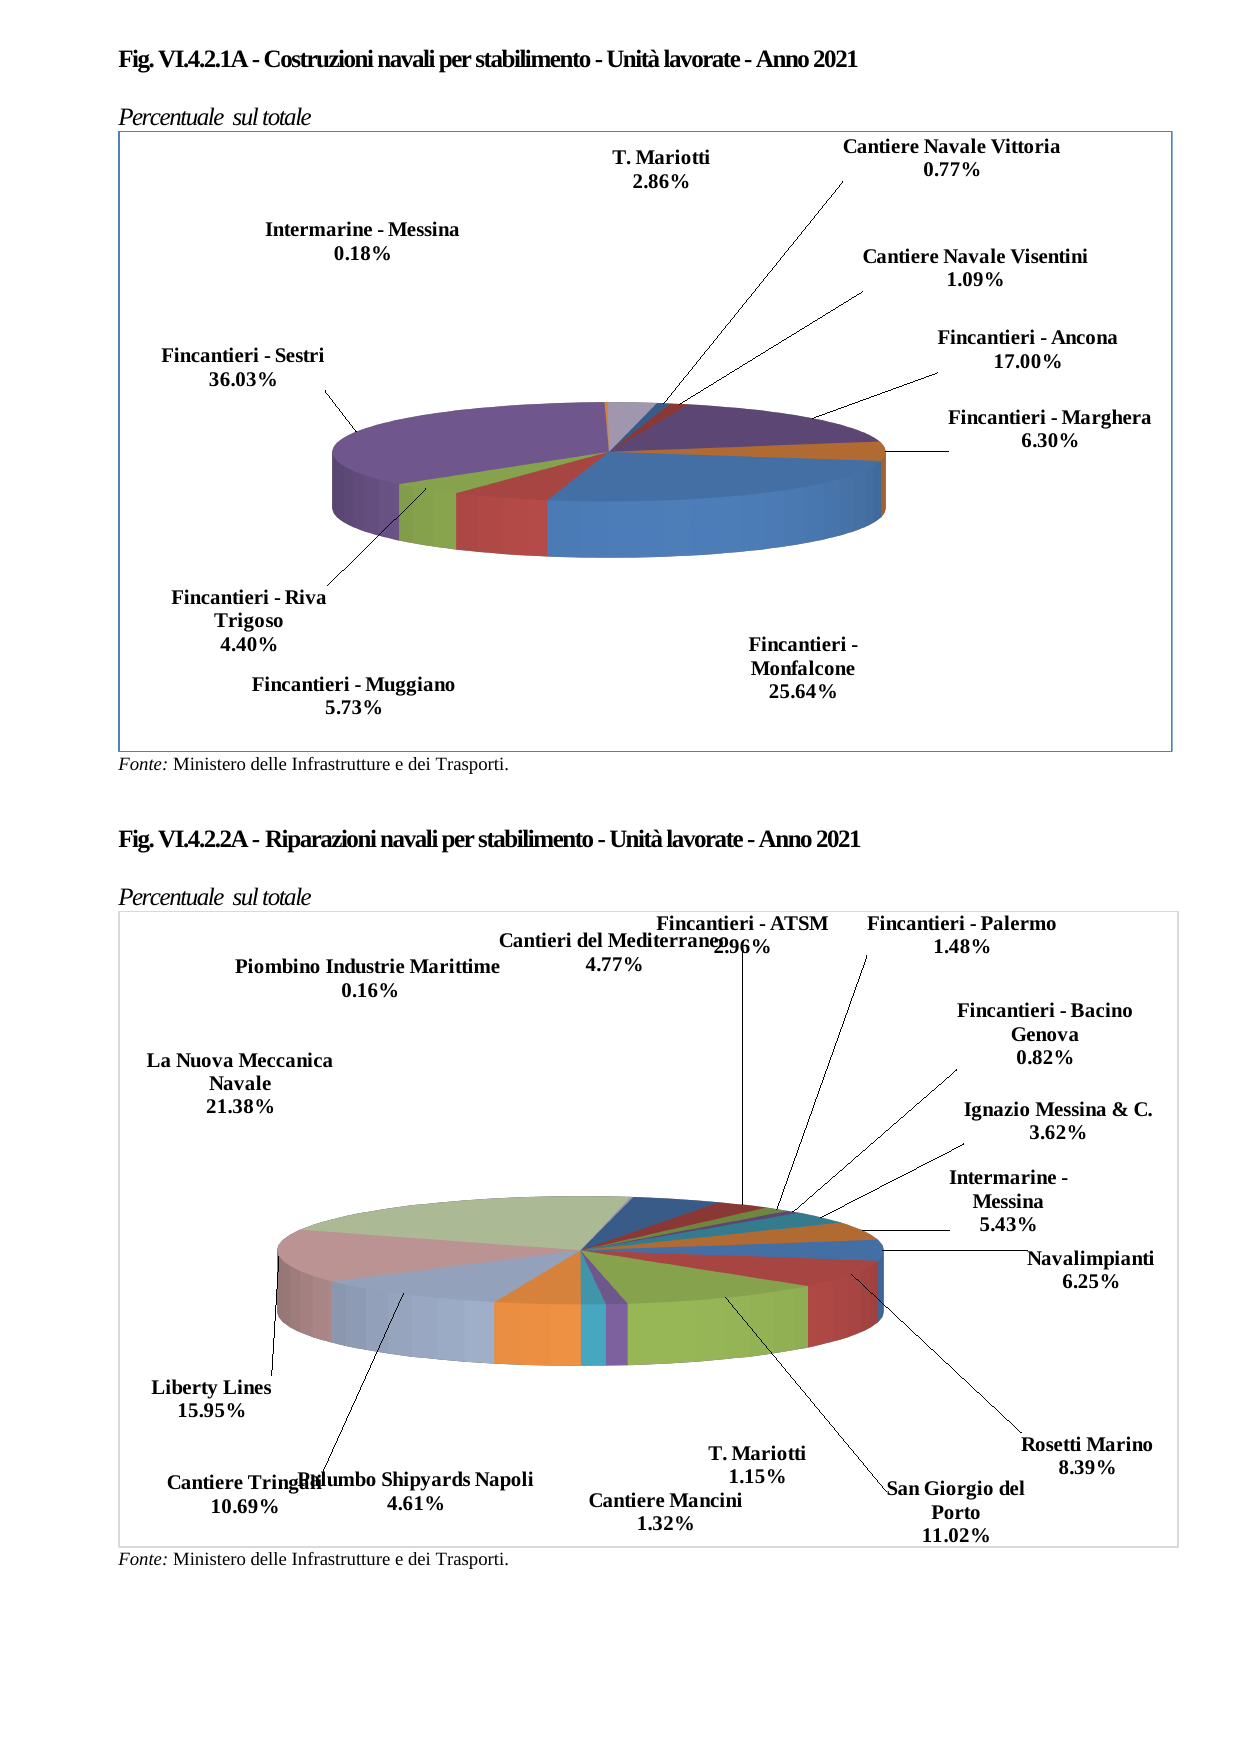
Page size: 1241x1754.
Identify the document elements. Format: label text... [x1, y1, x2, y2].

text Fig. VI.4.2.2A - Riparazioni navali per stabilimento - Unità lavorate - Anno 2021 [118, 824, 1122, 853]
text Percentuale sul totale [118, 102, 1122, 131]
text Fig. VI.4.2.1A - Costruzioni navali per stabilimento - Unità lavorate - Anno 2021 [118, 44, 1122, 73]
text Percentuale sul totale [118, 882, 1122, 911]
text Fonte: Ministero delle Infrastrutture e dei Trasporti. [118, 752, 1122, 774]
text Fonte: Ministero delle Infrastrutture e dei Trasporti. [118, 1548, 1122, 1570]
